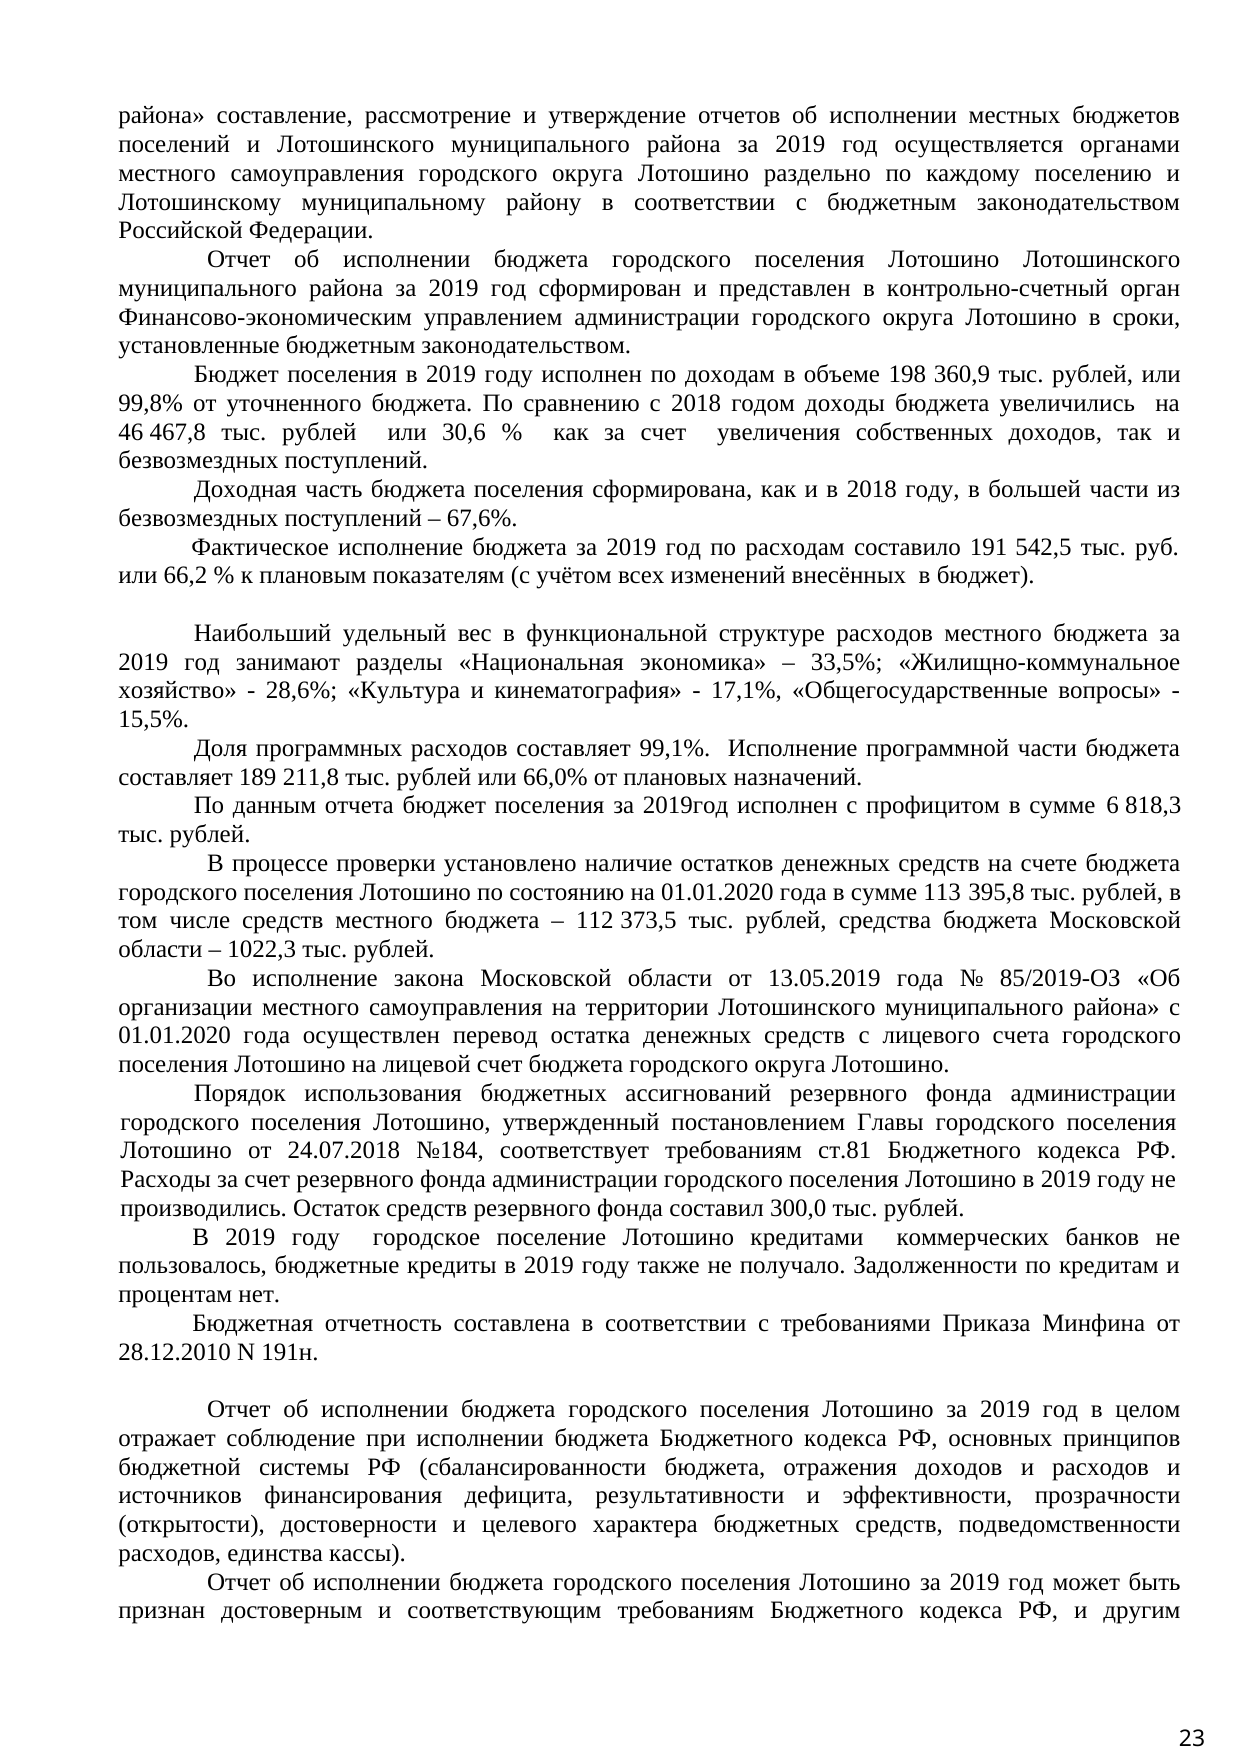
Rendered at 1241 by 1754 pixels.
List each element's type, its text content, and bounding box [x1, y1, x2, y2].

text Наибольший удельный вес в функциональной структуре расходов местного бюджета за 2019 год занимают разделы «Национальная экономика» – 33,5%; «Жилищно-коммунальное хозяйство» - 28,6%; «Культура и кинематография» - 17,1%, «Общегосударственные вопросы» - 15,5%. [118, 618, 1181, 733]
text Фактическое исполнение бюджета за 2019 год по расходам составило 191 542,5 тыс. руб. или 66,2 % к плановым показателям (с учётом всех изменений внесённых в бюджет). [118, 532, 1179, 589]
text Отчет об исполнении бюджета городского поселения Лотошино за 2019 год в целом отражает соблюдение при исполнении бюджета Бюджетного кодекса РФ, основных принципов бюджетной системы РФ (сбалансированности бюджета, отражения доходов и расходов и источников финансирования дефицита, результативности и эффективности, прозрачности (открытости), достоверности и целевого характера бюджетных средств, подведомственности расходов, единства кассы). [118, 1394, 1181, 1567]
text По данным отчета бюджет поселения за 2019год исполнен с профицитом в сумме 6 818,3 тыс. рублей. [118, 790, 1181, 848]
text Во исполнение закона Московской области от 13.05.2019 года № 85/2019-ОЗ «Об организации местного самоуправления на территории Лотошинского муниципального района» с 01.01.2020 года осуществлен перевод остатка денежных средств с лицевого счета городского поселения Лотошино на лицевой счет бюджета городского округа Лотошино. [118, 963, 1181, 1078]
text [118, 1567, 1181, 1624]
text В 2019 году городское поселение Лотошино кредитами коммерческих банков не пользовалось, бюджетные кредиты в 2019 году также не получало. Задолженности по кредитам и процентам нет. [118, 1222, 1181, 1308]
text Отчет об исполнении бюджета городского поселения Лотошино Лотошинского муниципального района за 2019 год сформирован и представлен в контрольно-счетный орган Финансово-экономическим управлением администрации городского округа Лотошино в сроки, установленные бюджетным законодательством. [118, 244, 1181, 359]
text Доля программных расходов составляет 99,1%. Исполнение программной части бюджета составляет 189 211,8 тыс. рублей или 66,0% от плановых назначений. [118, 733, 1181, 790]
text Доходная часть бюджета поселения сформирована, как и в 2018 году, в большей части из безвозмездных поступлений – 67,6%. [118, 474, 1181, 532]
text Порядок использования бюджетных ассигнований резервного фонда администрации городского поселения Лотошино, утвержденный постановлением Главы городского поселения Лотошино от 24.07.2018 №184, соответствует требованиям ст.81 Бюджетного кодекса РФ. Расходы за счет резервного фонда администрации городского поселения Лотошино в 2019 году не производились. Остаток средств резервного фонда составил 300,0 тыс. рублей. [120, 1078, 1177, 1222]
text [118, 100, 1181, 244]
text Бюджетная отчетность составлена в соответствии с требованиями Приказа Минфина от 28.12.2010 N 191н. [118, 1308, 1181, 1365]
text Бюджет поселения в 2019 году исполнен по доходам в объеме 198 360,9 тыс. рублей, или 99,8% от уточненного бюджета. По сравнению с 2018 годом доходы бюджета увеличились на 46 467,8 тыс. рублей или 30,6 % как за счет увеличения собственных доходов, так и безвозмездных поступлений. [118, 359, 1181, 474]
text В процессе проверки установлено наличие остатков денежных средств на счете бюджета городского поселения Лотошино по состоянию на 01.01.2020 года в сумме 113 395,8 тыс. рублей, в том числе средств местного бюджета – 112 373,5 тыс. рублей, средства бюджета Московской области – 1022,3 тыс. рублей. [118, 848, 1181, 963]
